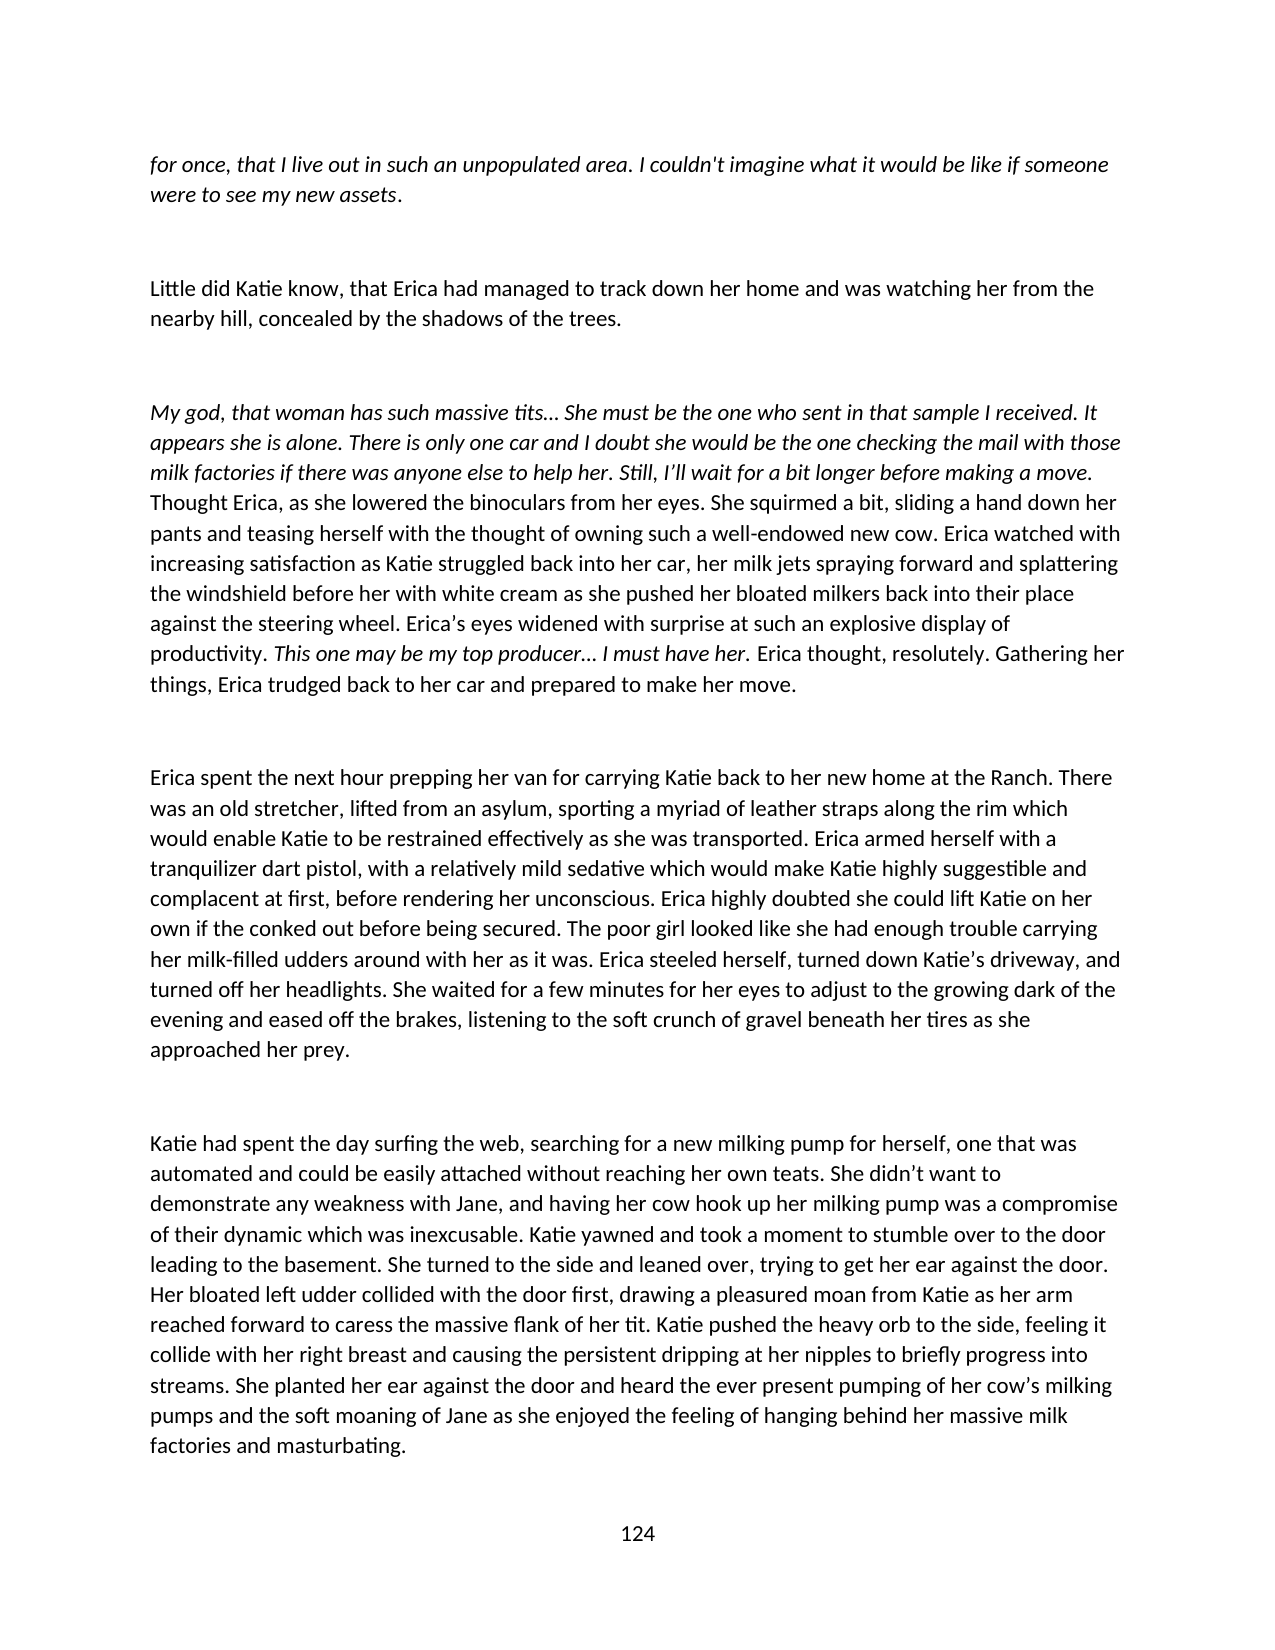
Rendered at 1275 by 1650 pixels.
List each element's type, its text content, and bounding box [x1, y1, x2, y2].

text Katie had spent the day surfing the web, searching for a new milking pump for herself, one that was automated and could be easily attached without reaching her own teats. She didn’t want to demonstrate any weakness with Jane, and having her cow hook up her milking pump was a compromise of their dynamic which was inexcusable. Katie yawned and took a moment to stumble over to the door leading to the basement. She turned to the side and leaned over, trying to get her ear against the door. Her bloated left udder collided with the door first, drawing a pleasured moan from Katie as her arm reached forward to caress the massive flank of her tit. Katie pushed the heavy orb to the side, feeling it collide with her right breast and causing the persistent dripping at her nipples to briefly progress into streams. She planted her ear against the door and heard the ever present pumping of her cow’s milking pumps and the soft moaning of Jane as she enjoyed the feeling of hanging behind her massive milk factories and masturbating. [150, 1129, 1125, 1459]
text Erica spent the next hour prepping her van for carrying Katie back to her new home at the Ranch. There was an old stretcher, lifted from an asylum, sporting a myriad of leather straps along the rim which would enable Katie to be restrained effectively as she was transported. Erica armed herself with a tranquilizer dart pistol, with a relatively mild sedative which would make Katie highly suggestible and complacent at first, before rendering her unconscious. Erica highly doubted she could lift Katie on her own if the conked out before being secured. The poor girl looked like she had enough trouble carrying her milk-filled udders around with her as it was. Erica steeled herself, turned down Katie’s driveway, and turned off her headlights. She waited for a few minutes for her eyes to adjust to the growing dark of the evening and eased off the brakes, listening to the soft crunch of gravel beneath her tires as she approached her prey. [150, 763, 1125, 1063]
text My god, that woman has such massive tits… She must be the one who sent in that sample I received. It appears she is alone. There is only one car and I doubt she would be the one checking the mail with those milk factories if there was anyone else to help her. Still, I’ll wait for a bit longer before making a move. Thought Erica, as she lowered the binoculars from her eyes. She squirmed a bit, sliding a hand down her pants and teasing herself with the thought of owning such a well-endowed new cow. Erica watched with increasing satisfaction as Katie struggled back into her car, her milk jets spraying forward and splattering the windshield before her with white cream as she pushed her bloated milkers back into their place against the steering wheel. Erica’s eyes widened with surprise at such an explosive display of productivity. This one may be my top producer… I must have her. Erica thought, resolutely. Gathering her things, Erica trudged back to her car and prepared to make her move. [150, 398, 1125, 698]
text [150, 150, 1125, 208]
text Little did Katie know, that Erica had managed to track down her home and was watching her from the nearby hill, concealed by the shadows of the trees. [150, 274, 1125, 332]
